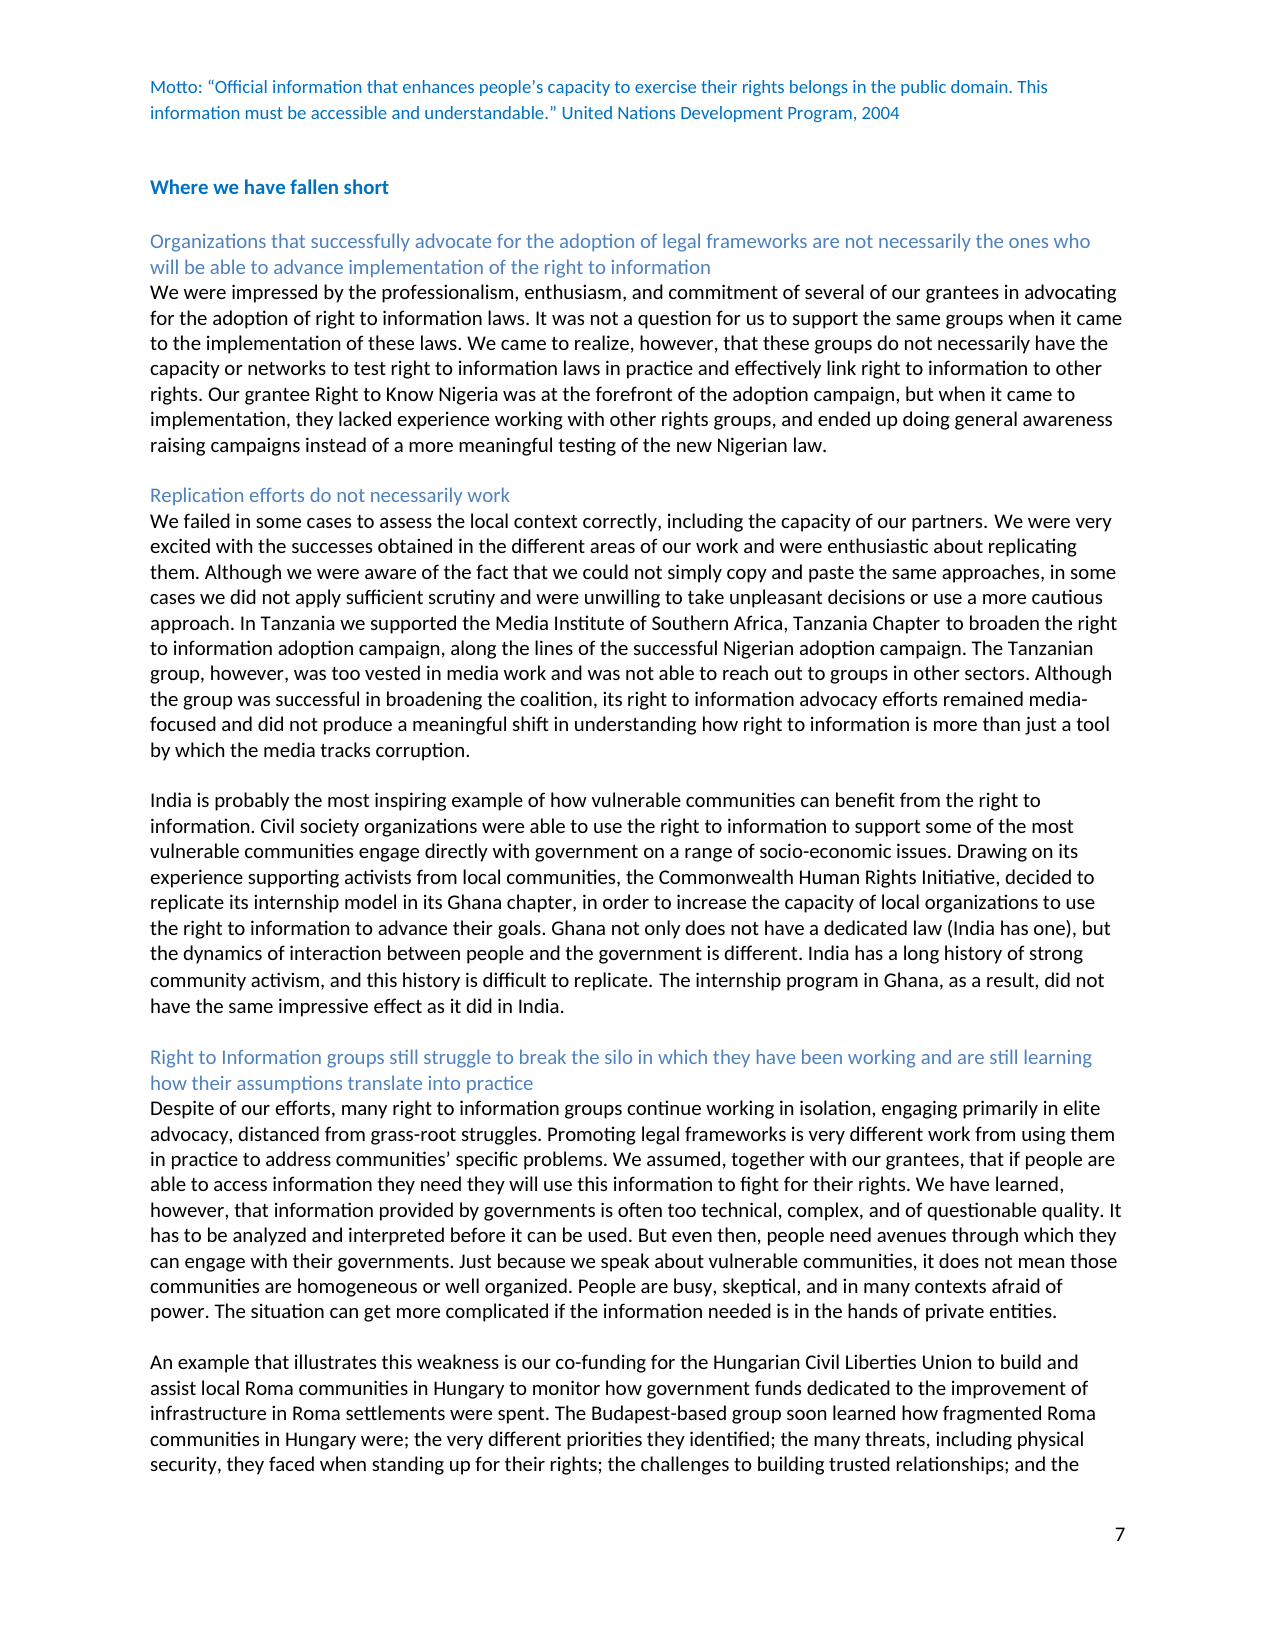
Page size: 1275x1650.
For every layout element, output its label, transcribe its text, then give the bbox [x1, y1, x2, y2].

text Right to Information groups still struggle to break the silo in which they have been working and are still learning how their assumptions translate into practice [150, 1044, 1125, 1095]
text India is probably the most inspiring example of how vulnerable communities can benefit from the right to information. Civil society organizations were able to use the right to information to support some of the most vulnerable communities engage directly with government on a range of socio-economic issues. Drawing on its experience supporting activists from local communities, the Commonwealth Human Rights Initiative, decided to replicate its internship model in its Ghana chapter, in order to increase the capacity of local organizations to use the right to information to advance their goals. Ghana not only does not have a dedicated law (India has one), but the dynamics of interaction between people and the government is different. India has a long history of strong community activism, and this history is difficult to replicate. The internship program in Ghana, as a result, did not have the same impressive effect as it did in India. [150, 788, 1125, 1019]
text Where we have fallen short [150, 174, 1125, 199]
text Despite of our efforts, many right to information groups continue working in isolation, engaging primarily in elite advocacy, distanced from grass-root struggles. Promoting legal frameworks is very different work from using them in practice to address communities’ specific problems. We assumed, together with our grantees, that if people are able to access information they need they will use this information to fight for their rights. We have learned, however, that information provided by governments is often too technical, complex, and of questionable quality. It has to be analyzed and interpreted before it can be used. But even then, people need avenues through which they can engage with their governments. Just because we speak about vulnerable communities, it does not mean those communities are homogeneous or well organized. People are busy, skeptical, and in many contexts afraid of power. The situation can get more complicated if the information needed is in the hands of private entities. [150, 1095, 1125, 1324]
text We failed in some cases to assess the local context correctly, including the capacity of our partners. We were very excited with the successes obtained in the different areas of our work and were enthusiastic about replicating them. Although we were aware of the fact that we could not simply copy and paste the same approaches, in some cases we did not apply sufficient scrutiny and were unwilling to take unpleasant decisions or use a more cautious approach. In Tanzania we supported the Media Institute of Southern Africa, Tanzania Chapter to broaden the right to information adoption campaign, along the lines of the successful Nigerian adoption campaign. The Tanzanian group, however, was too vested in media work and was not able to reach out to groups in other sectors. Although the group was successful in broadening the coalition, its right to information advocacy efforts remained media-focused and did not produce a meaningful shift in understanding how right to information is more than just a tool by which the media tracks corruption. [150, 508, 1125, 762]
text Replication efforts do not necessarily work [150, 483, 1125, 508]
text Organizations that successfully advocate for the adoption of legal frameworks are not necessarily the ones who will be able to advance implementation of the right to information [150, 228, 1125, 279]
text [150, 1349, 1125, 1477]
text We were impressed by the professionalism, enthusiasm, and commitment of several of our grantees in advocating for the adoption of right to information laws. It was not a question for us to support the same groups when it came to the implementation of these laws. We came to realize, however, that these groups do not necessarily have the capacity or networks to test right to information laws in practice and effectively link right to information to other rights. Our grantee Right to Know Nigeria was at the forefront of the adoption campaign, but when it came to implementation, they lacked experience working with other rights groups, and ended up doing general awareness raising campaigns instead of a more meaningful testing of the new Nigerian law. [150, 279, 1125, 457]
